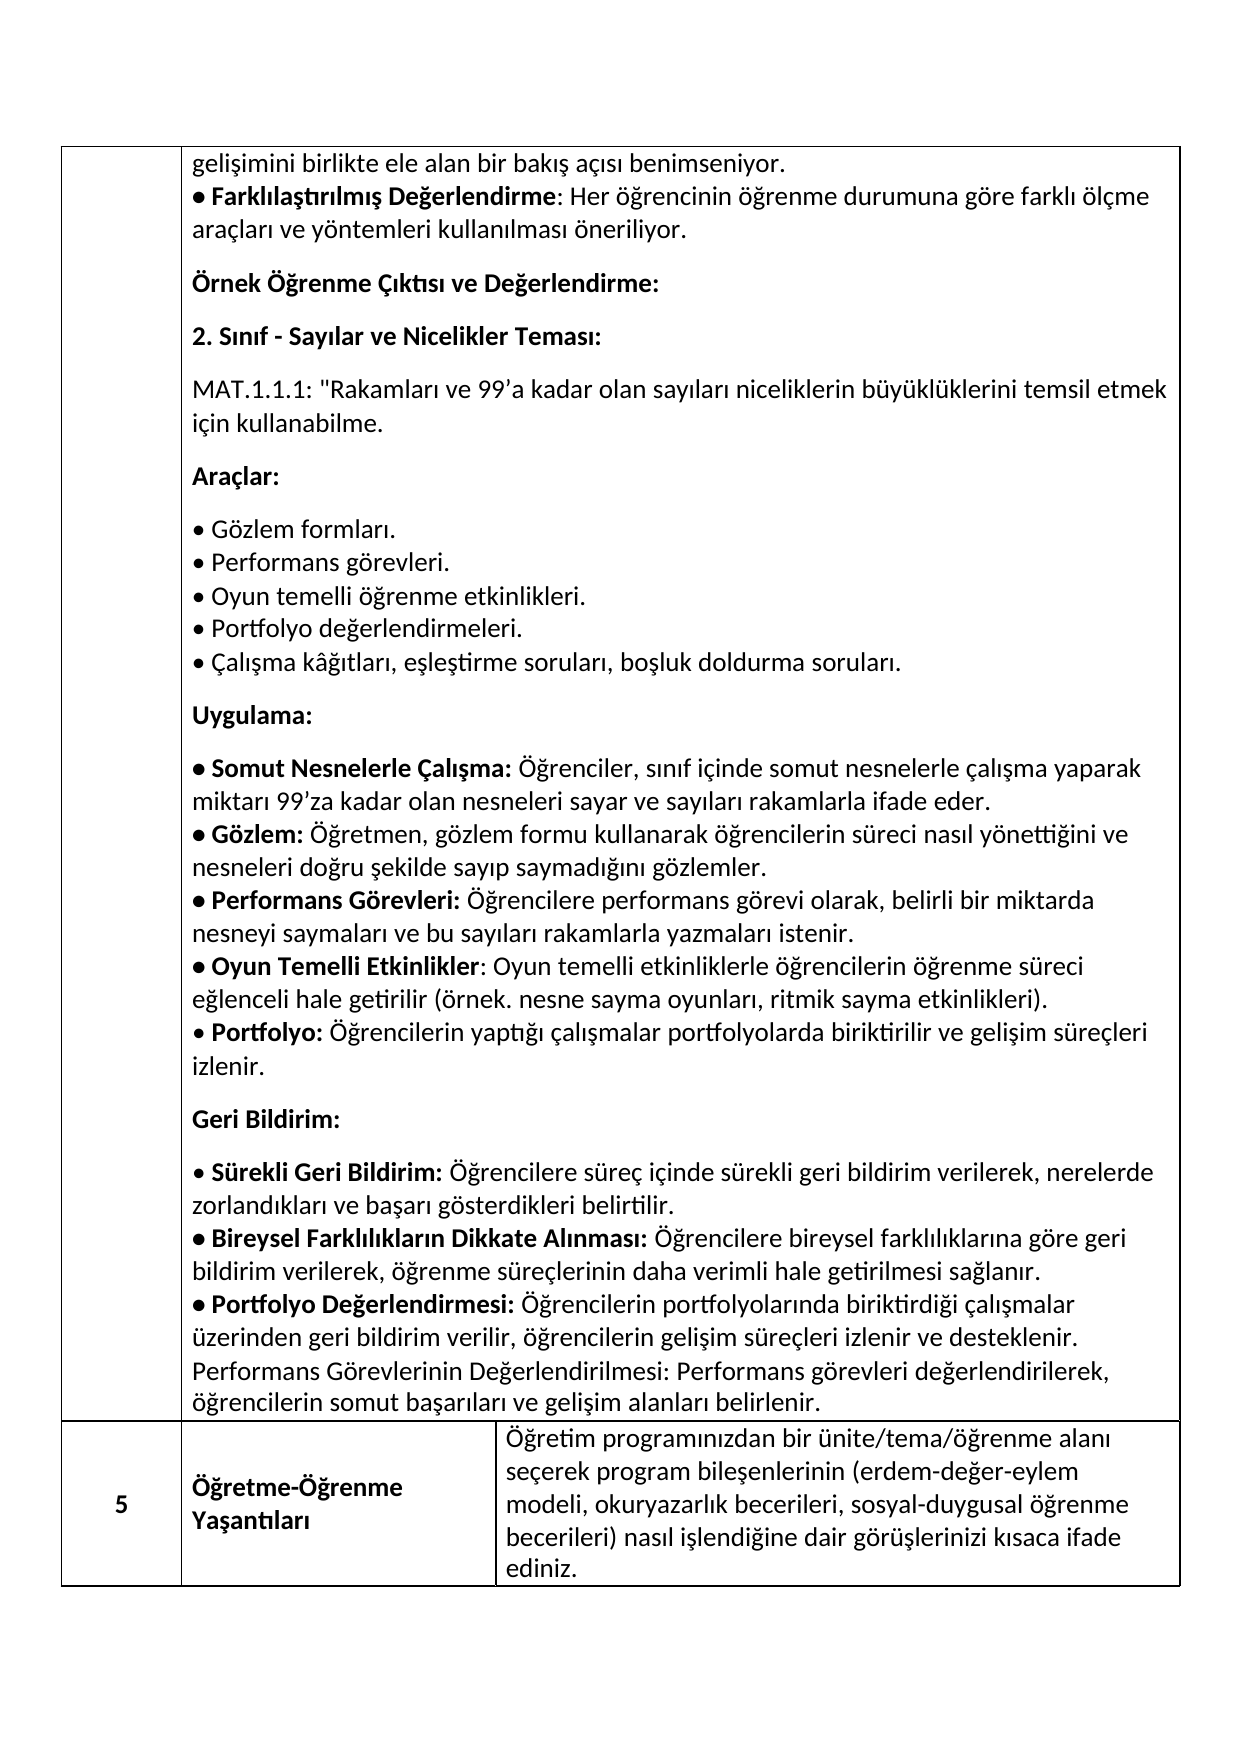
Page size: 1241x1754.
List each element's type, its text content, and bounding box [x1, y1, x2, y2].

table_header [62, 147, 181, 1420]
table_cell Öğretim programınızdan bir ünite/tema/öğrenme alanı seçerek program bileşenlerinin (erdem-değer-eylem modeli, okuryazarlık becerileri, sosyal-duygusal öğrenme becerileri) nasıl işlendiğine dair görüşlerinizi kısaca ifade ediniz. [497, 1422, 1179, 1585]
table_header gelişimini birlikte ele alan bir bakış açısı benimseniyor. Farklılaştırılmış Değerlendirme: Her öğrencinin öğrenme durumuna göre farklı ölçme araçları ve yöntemleri kullanılması öneriliyor. Örnek Öğrenme Çıktısı ve Değerlendirme: 2. Sınıf - Sayılar ve Nicelikler Teması: MAT.1.1.1: "Rakamları ve 99’a kadar olan sayıları niceliklerin büyüklüklerini temsil etmek için kullanabilme. Araçlar: Gözlem formları. Performans görevleri. Oyun temelli öğrenme etkinlikleri. Portfolyo değerlendirmeleri. Çalışma kâğıtları, eşleştirme soruları, boşluk doldurma soruları. Uygulama: Somut Nesnelerle Çalışma: Öğrenciler, sınıf içinde somut nesnelerle çalışma yaparak miktarı 99’za kadar olan nesneleri sayar ve sayıları rakamlarla ifade eder. Gözlem: Öğretmen, gözlem formu kullanarak öğrencilerin süreci nasıl yönettiğini ve nesneleri doğru şekilde sayıp saymadığını gözlemler. Performans Görevleri: Öğrencilere performans görevi olarak, belirli bir miktarda nesneyi saymaları ve bu sayıları rakamlarla yazmaları istenir. Oyun Temelli Etkinlikler: Oyun temelli etkinliklerle öğrencilerin öğrenme süreci eğlenceli hale getirilir (örnek. nesne sayma oyunları, ritmik sayma etkinlikleri). Portfolyo: Öğrencilerin yaptığı çalışmalar portfolyolarda biriktirilir ve gelişim süreçleri izlenir. Geri Bildirim: Sürekli Geri Bildirim: Öğrencilere süreç içinde sürekli geri bildirim verilerek, nerelerde zorlandıkları ve başarı gösterdikleri belirtilir. Bireysel Farklılıkların Dikkate Alınması: Öğrencilere bireysel farklılıklarına göre geri bildirim verilerek, öğrenme süreçlerinin daha verimli hale getirilmesi sağlanır. Portfolyo Değerlendirmesi: Öğrencilerin portfolyolarında biriktirdiği çalışmalar üzerinden geri bildirim verilir, öğrencilerin gelişim süreçleri izlenir ve desteklenir. Performans Görevlerinin Değerlendirilmesi: Performans görevleri değerlendirilerek, öğrencilerin somut başarıları ve gelişim alanları belirlenir. [182, 147, 1179, 1420]
table_cell 5 [62, 1422, 181, 1585]
table_cell Öğretme-Öğrenme Yaşantıları [182, 1422, 495, 1585]
